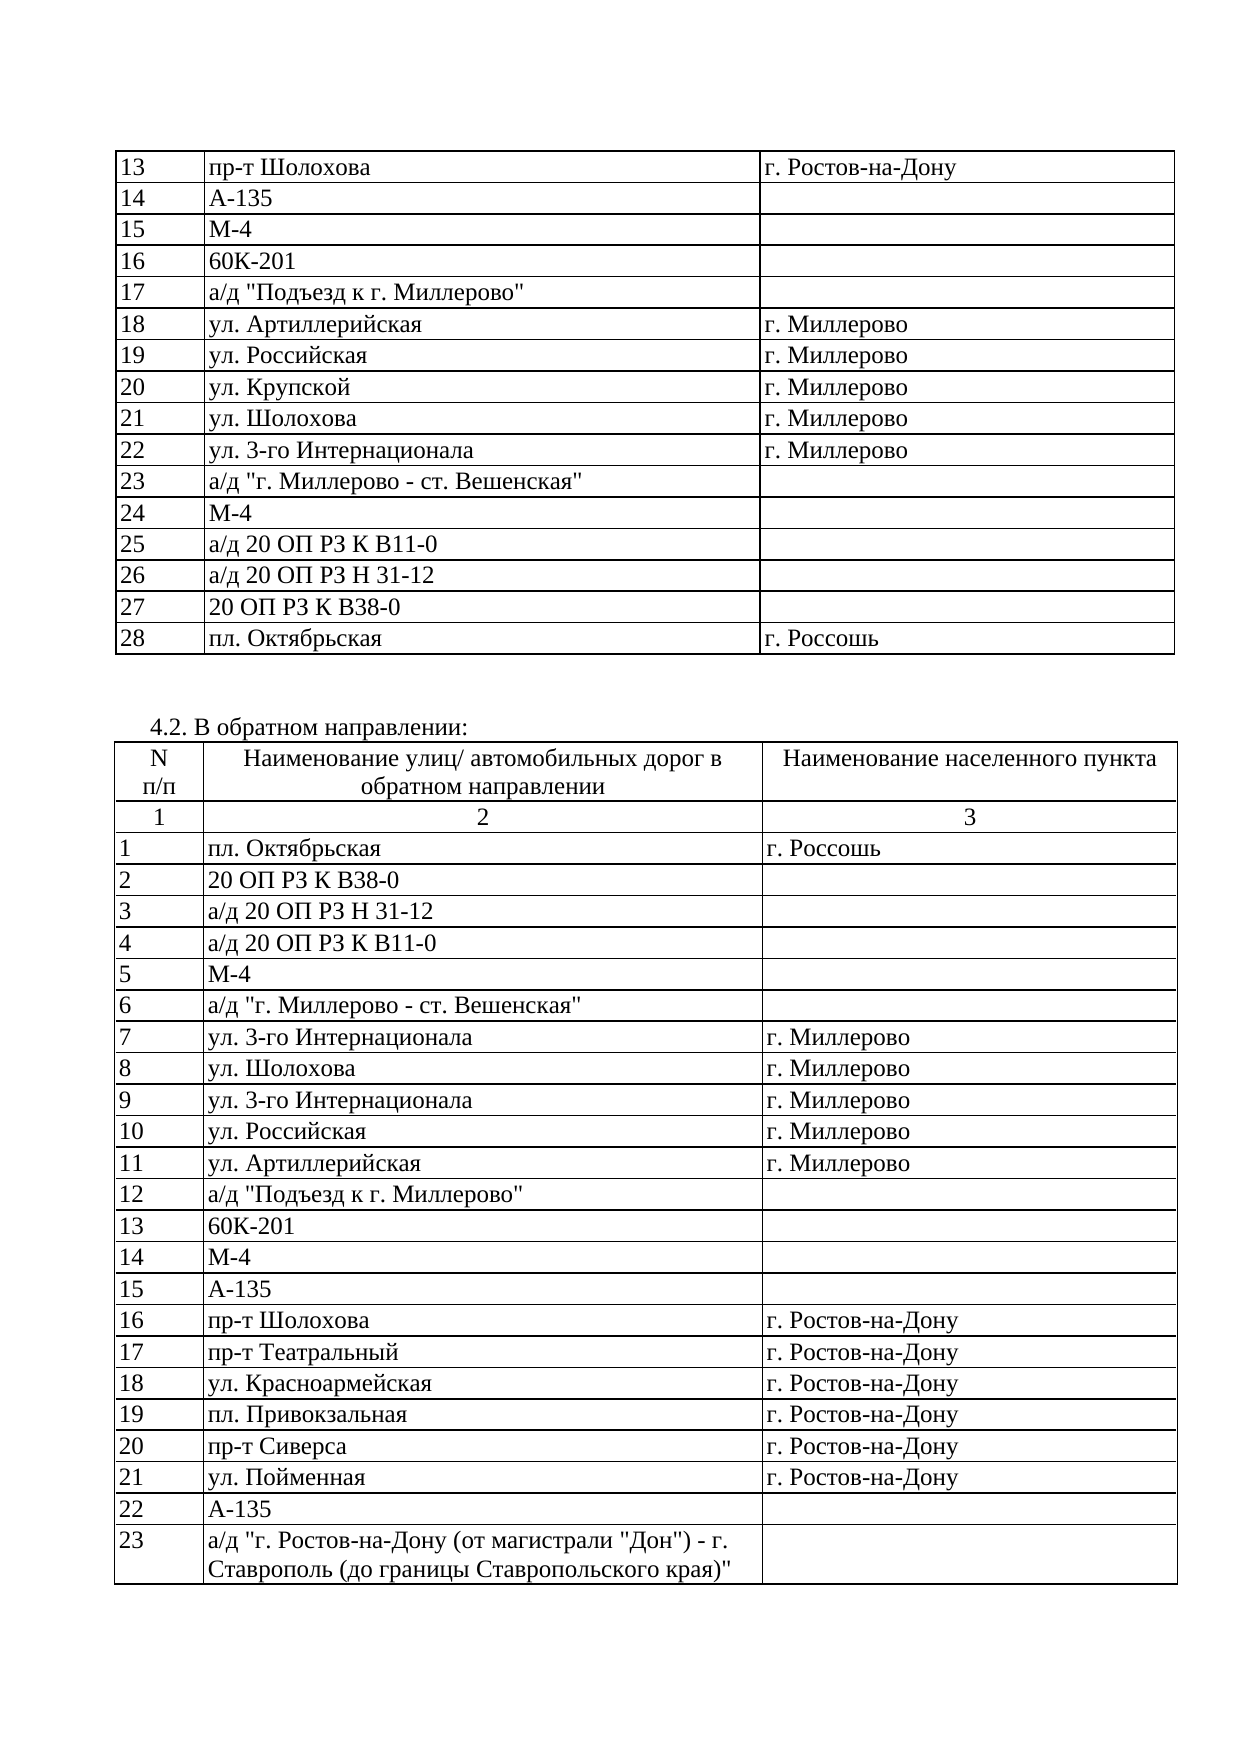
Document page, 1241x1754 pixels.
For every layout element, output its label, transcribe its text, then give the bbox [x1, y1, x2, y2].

table_cell 17 [117, 277, 204, 307]
table_cell а/д 20 ОП РЗ Н 31-12 [205, 561, 759, 590]
table_cell 4 [115, 927, 203, 957]
table_cell М-4 [205, 215, 759, 244]
table_cell 24 [117, 498, 204, 527]
table_cell г. Миллерово [761, 435, 1174, 464]
table_cell [763, 926, 1177, 957]
table_cell г. Ростов-на-Дону [763, 1366, 1177, 1398]
table_cell а/д "г. Миллерово - ст. Вешенская" [205, 466, 759, 496]
table_cell [763, 1272, 1177, 1303]
table_cell 21 [117, 403, 204, 433]
table_cell 23 [115, 1525, 203, 1583]
table_cell пр-т Театральный [204, 1337, 762, 1366]
table_cell а/д "Подъезд к г. Миллерово" [205, 277, 759, 307]
table_cell 16 [117, 246, 204, 276]
table_cell 20 [117, 372, 204, 402]
table_cell [763, 895, 1177, 926]
table_cell г. Миллерово [761, 372, 1174, 402]
table_cell 16 [115, 1305, 203, 1335]
table_cell 15 [115, 1273, 203, 1303]
table_cell 22 [115, 1493, 203, 1524]
table_cell А-135 [204, 1274, 762, 1303]
table_cell пл. Октябрьская [204, 833, 762, 863]
table_cell 18 [117, 309, 204, 339]
table_cell г. Ростов-на-Дону [763, 1335, 1177, 1366]
table_cell 26 [117, 561, 204, 590]
table_cell ул. Пойменная [204, 1462, 762, 1492]
table_cell [763, 989, 1177, 1020]
table_cell пр-т Сиверса [204, 1431, 762, 1461]
table_cell пр-т Шолохова [204, 1305, 762, 1335]
table_header Наименование улиц/ автомобильных дорог в обратном направлении [204, 743, 762, 800]
table_cell М-4 [204, 959, 762, 989]
table_cell г. Миллерово [761, 309, 1174, 339]
table_cell г. Миллерово [761, 403, 1174, 433]
table_cell 20 ОП РЗ К В38-0 [204, 865, 762, 894]
table_cell 10 [115, 1116, 203, 1146]
table_cell 15 [117, 215, 204, 244]
table_cell г. Россошь [763, 832, 1177, 863]
table_cell [761, 215, 1174, 244]
table_cell ул. Артиллерийская [205, 309, 759, 339]
table_cell 19 [117, 340, 204, 370]
table_cell пр-т Шолохова [205, 152, 759, 181]
table_cell ул. Артиллерийская [204, 1148, 762, 1178]
table_cell ул. Российская [204, 1116, 762, 1146]
table_cell ул. Шолохова [205, 403, 759, 433]
table_cell 23 [117, 466, 204, 496]
table_cell 8 [115, 1053, 203, 1083]
table_cell 14 [117, 183, 204, 213]
table_cell 20 [115, 1430, 203, 1461]
table_cell [761, 592, 1174, 622]
table_cell [761, 246, 1174, 276]
table_cell 27 [117, 592, 204, 622]
table_cell [763, 1492, 1177, 1524]
table_cell а/д 20 ОП РЗ К В11-0 [205, 529, 759, 559]
table_cell [761, 498, 1174, 527]
table_cell А-135 [205, 183, 759, 213]
table_cell [763, 1241, 1177, 1272]
table_cell 17 [115, 1336, 203, 1366]
table_cell 3 [763, 800, 1177, 832]
table_cell М-4 [205, 498, 759, 527]
table_cell а/д 20 ОП РЗ Н 31-12 [204, 896, 762, 926]
table_cell 1 [115, 833, 203, 863]
table_cell 13 [117, 152, 204, 181]
table_cell г. Миллерово [763, 1115, 1177, 1146]
table_cell г. Миллерово [763, 1083, 1177, 1115]
table_cell 60К-201 [204, 1211, 762, 1241]
table_cell 6 [115, 990, 203, 1020]
table_cell г. Ростов-на-Дону [763, 1398, 1177, 1429]
table_cell ул. Шолохова [204, 1053, 762, 1083]
text 4.2. В обратном направлении: [150, 712, 1090, 741]
table_cell [761, 561, 1174, 590]
table_cell [763, 1524, 1177, 1583]
table_cell 25 [117, 529, 204, 559]
table_cell 1 [115, 801, 203, 832]
table_cell [761, 466, 1174, 496]
table_cell г. Ростов-на-Дону [761, 152, 1174, 181]
table_cell 21 [115, 1462, 203, 1492]
table_cell а/д "Подъезд к г. Миллерово" [204, 1179, 762, 1209]
table_cell г. Миллерово [761, 340, 1174, 370]
table_cell ул. 3-го Интернационала [204, 1022, 762, 1052]
table_cell а/д "г. Ростов-на-Дону (от магистрали "Дон") - г. Ставрополь (до границы Ставропольского края)" [204, 1525, 762, 1583]
table_cell 13 [115, 1210, 203, 1241]
table_header N п/п [115, 743, 203, 800]
table_cell 7 [115, 1021, 203, 1052]
table_cell г. Миллерово [763, 1052, 1177, 1083]
table_cell ул. Российская [205, 340, 759, 370]
table_cell 20 ОП РЗ К В38-0 [205, 592, 759, 622]
table_header Наименование населенного пункта [763, 743, 1177, 800]
table_cell а/д "г. Миллерово - ст. Вешенская" [204, 991, 762, 1020]
table_cell [761, 529, 1174, 559]
table_cell [763, 863, 1177, 894]
table_cell 3 [115, 896, 203, 926]
table_cell г. Миллерово [763, 1020, 1177, 1052]
table_cell г. Ростов-на-Дону [763, 1461, 1177, 1492]
table_cell ул. Крупской [205, 372, 759, 402]
table_cell пл. Привокзальная [204, 1400, 762, 1429]
table_cell 22 [117, 435, 204, 464]
table_cell 5 [115, 959, 203, 989]
table_cell 28 [117, 623, 204, 653]
table_cell М-4 [204, 1242, 762, 1272]
table_cell 14 [115, 1242, 203, 1272]
table_cell [763, 958, 1177, 989]
table_cell г. Ростов-на-Дону [763, 1304, 1177, 1335]
table_cell [763, 1209, 1177, 1241]
table_cell [761, 183, 1174, 213]
table_cell ул. 3-го Интернационала [204, 1085, 762, 1115]
table_cell 19 [115, 1399, 203, 1429]
table_cell пл. Октябрьская [205, 623, 759, 653]
table_cell [761, 277, 1174, 307]
table_cell г. Миллерово [763, 1146, 1177, 1178]
table_cell г. Россошь [761, 623, 1174, 653]
table_cell 18 [115, 1368, 203, 1398]
table_cell 11 [115, 1147, 203, 1178]
table_cell 12 [115, 1179, 203, 1209]
table_cell ул. 3-го Интернационала [205, 435, 759, 464]
table_cell ул. Красноармейская [204, 1368, 762, 1398]
table_cell А-135 [204, 1494, 762, 1524]
table_cell а/д 20 ОП РЗ К В11-0 [204, 928, 762, 957]
table_cell 2 [115, 864, 203, 894]
table_cell 60К-201 [205, 246, 759, 276]
table_cell 9 [115, 1084, 203, 1115]
table_cell 2 [204, 802, 762, 832]
table_cell г. Ростов-на-Дону [763, 1429, 1177, 1461]
table_cell [763, 1178, 1177, 1209]
